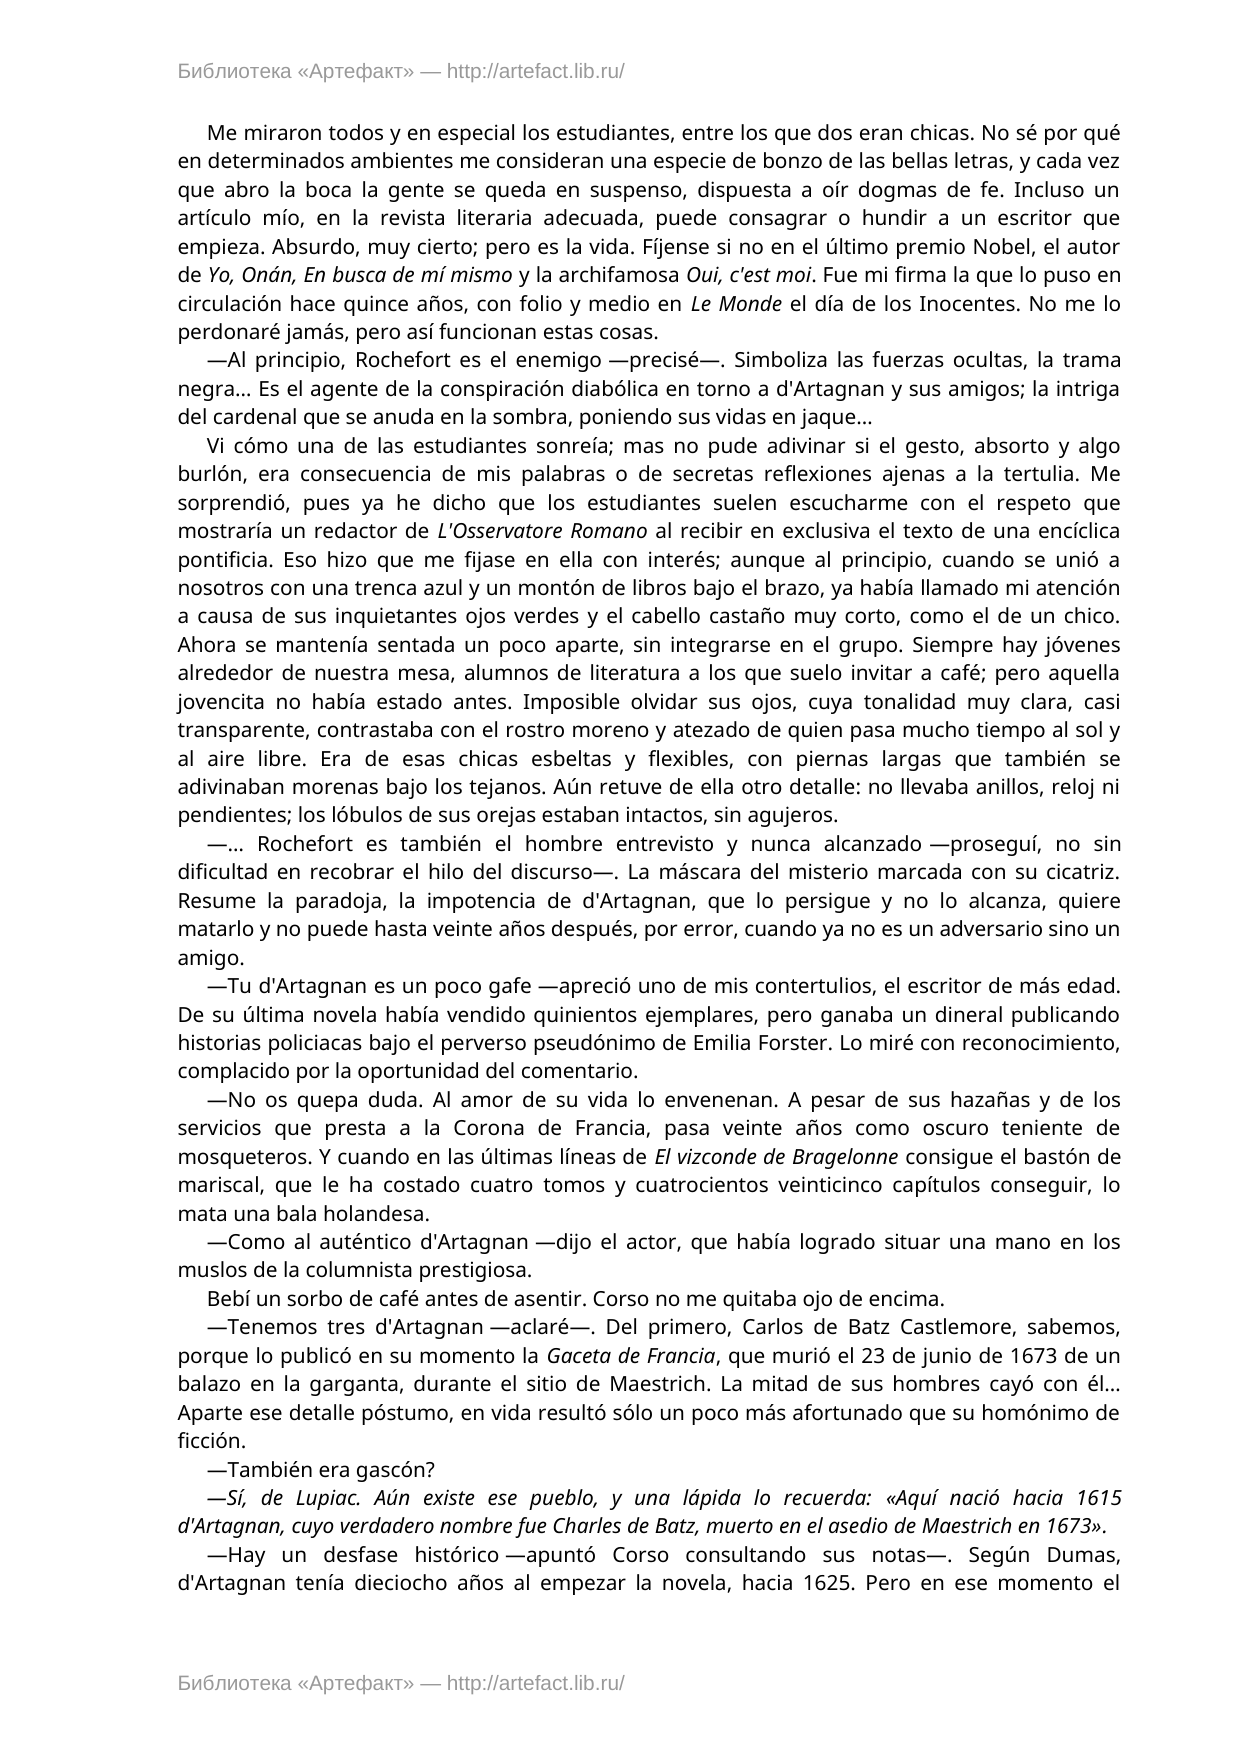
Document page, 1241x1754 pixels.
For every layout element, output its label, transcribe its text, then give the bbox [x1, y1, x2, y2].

text —Al principio, Rochefort es el enemigo —precisé—. Simboliza las fuerzas ocultas, la trama negra… Es el agente de la conspiración diabólica en torno a d'Artagnan y sus amigos; la intriga del cardenal que se anuda en la sombra, poniendo sus vidas en jaque… [177, 346, 1122, 431]
text —Tu d'Artagnan es un poco gafe —apreció uno de mis contertulios, el escritor de más edad. De su última novela había vendido quinientos ejemplares, pero ganaba un dineral publicando historias policiacas bajo el perverso pseudónimo de Emilia Forster. Lo miré con reconocimiento, complacido por la oportunidad del comentario. [177, 971, 1122, 1085]
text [177, 1540, 1122, 1597]
text —Tenemos tres d'Artagnan —aclaré—. Del primero, Carlos de Batz Castlemore, sabemos, porque lo publicó en su momento la Gaceta de Francia, que murió el 23 de junio de 1673 de un balazo en la garganta, durante el sitio de Maestrich. La mitad de sus hombres cayó con él… Aparte ese detalle póstumo, en vida resultó sólo un poco más afortunado que su homónimo de ficción. [177, 1312, 1122, 1455]
text Me miraron todos y en especial los estudiantes, entre los que dos eran chicas. No sé por qué en determinados ambientes me consideran una especie de bonzo de las bellas letras, y cada vez que abro la boca la gente se queda en suspenso, dispuesta a oír dogmas de fe. Incluso un artículo mío, en la revista literaria adecuada, puede consagrar o hundir a un escritor que empieza. Absurdo, muy cierto; pero es la vida. Fíjense si no en el último premio Nobel, el autor de Yo, Onán, En busca de mí mismo y la archifamosa Oui, c'est moi. Fue mi firma la que lo puso en circulación hace quince años, con folio y medio en Le Monde el día de los Inocentes. No me lo perdonaré jamás, pero así funcionan estas cosas. [177, 118, 1122, 346]
text Bebí un sorbo de café antes de asentir. Corso no me quitaba ojo de encima. [177, 1284, 1122, 1312]
text —… Rochefort es también el hombre entrevisto y nunca alcanzado —proseguí, no sin dificultad en recobrar el hilo del discurso—. La máscara del misterio marcada con su cicatriz. Resume la paradoja, la impotencia de d'Artagnan, que lo persigue y no lo alcanza, quiere matarlo y no puede hasta veinte años después, por error, cuando ya no es un adversario sino un amigo. [177, 829, 1122, 971]
text —No os quepa duda. Al amor de su vida lo envenenan. A pesar de sus hazañas y de los servicios que presta a la Corona de Francia, pasa veinte años como oscuro teniente de mosqueteros. Y cuando en las últimas líneas de El vizconde de Bragelonne consigue el bastón de mariscal, que le ha costado cuatro tomos y cuatrocientos veinticinco capítulos conseguir, lo mata una bala holandesa. [177, 1085, 1122, 1227]
text —Sí, de Lupiac. Aún existe ese pueblo, y una lápida lo recuerda: «Aquí nació hacia 1615 d'Artagnan, cuyo verdadero nombre fue Charles de Batz, muerto en el asedio de Maestrich en 1673». [177, 1483, 1122, 1540]
text —También era gascón? [177, 1455, 1122, 1483]
text Vi cómo una de las estudiantes sonreía; mas no pude adivinar si el gesto, absorto y algo burlón, era consecuencia de mis palabras o de secretas reflexiones ajenas a la tertulia. Me sorprendió, pues ya he dicho que los estudiantes suelen escucharme con el respeto que mostraría un redactor de L'Osservatore Romano al recibir en exclusiva el texto de una encíclica pontificia. Eso hizo que me fijase en ella con interés; aunque al principio, cuando se unió a nosotros con una trenca azul y un montón de libros bajo el brazo, ya había llamado mi atención a causa de sus inquietantes ojos verdes y el cabello castaño muy corto, como el de un chico. Ahora se mantenía sentada un poco aparte, sin integrarse en el grupo. Siempre hay jóvenes alrededor de nuestra mesa, alumnos de literatura a los que suelo invitar a café; pero aquella jovencita no había estado antes. Imposible olvidar sus ojos, cuya tonalidad muy clara, casi transparente, contrastaba con el rostro moreno y atezado de quien pasa mucho tiempo al sol y al aire libre. Era de esas chicas esbeltas y flexibles, con piernas largas que también se adivinaban morenas bajo los tejanos. Aún retuve de ella otro detalle: no llevaba anillos, reloj ni pendientes; los lóbulos de sus orejas estaban intactos, sin agujeros. [177, 431, 1122, 829]
text —Como al auténtico d'Artagnan —dijo el actor, que había logrado situar una mano en los muslos de la columnista prestigiosa. [177, 1227, 1122, 1284]
